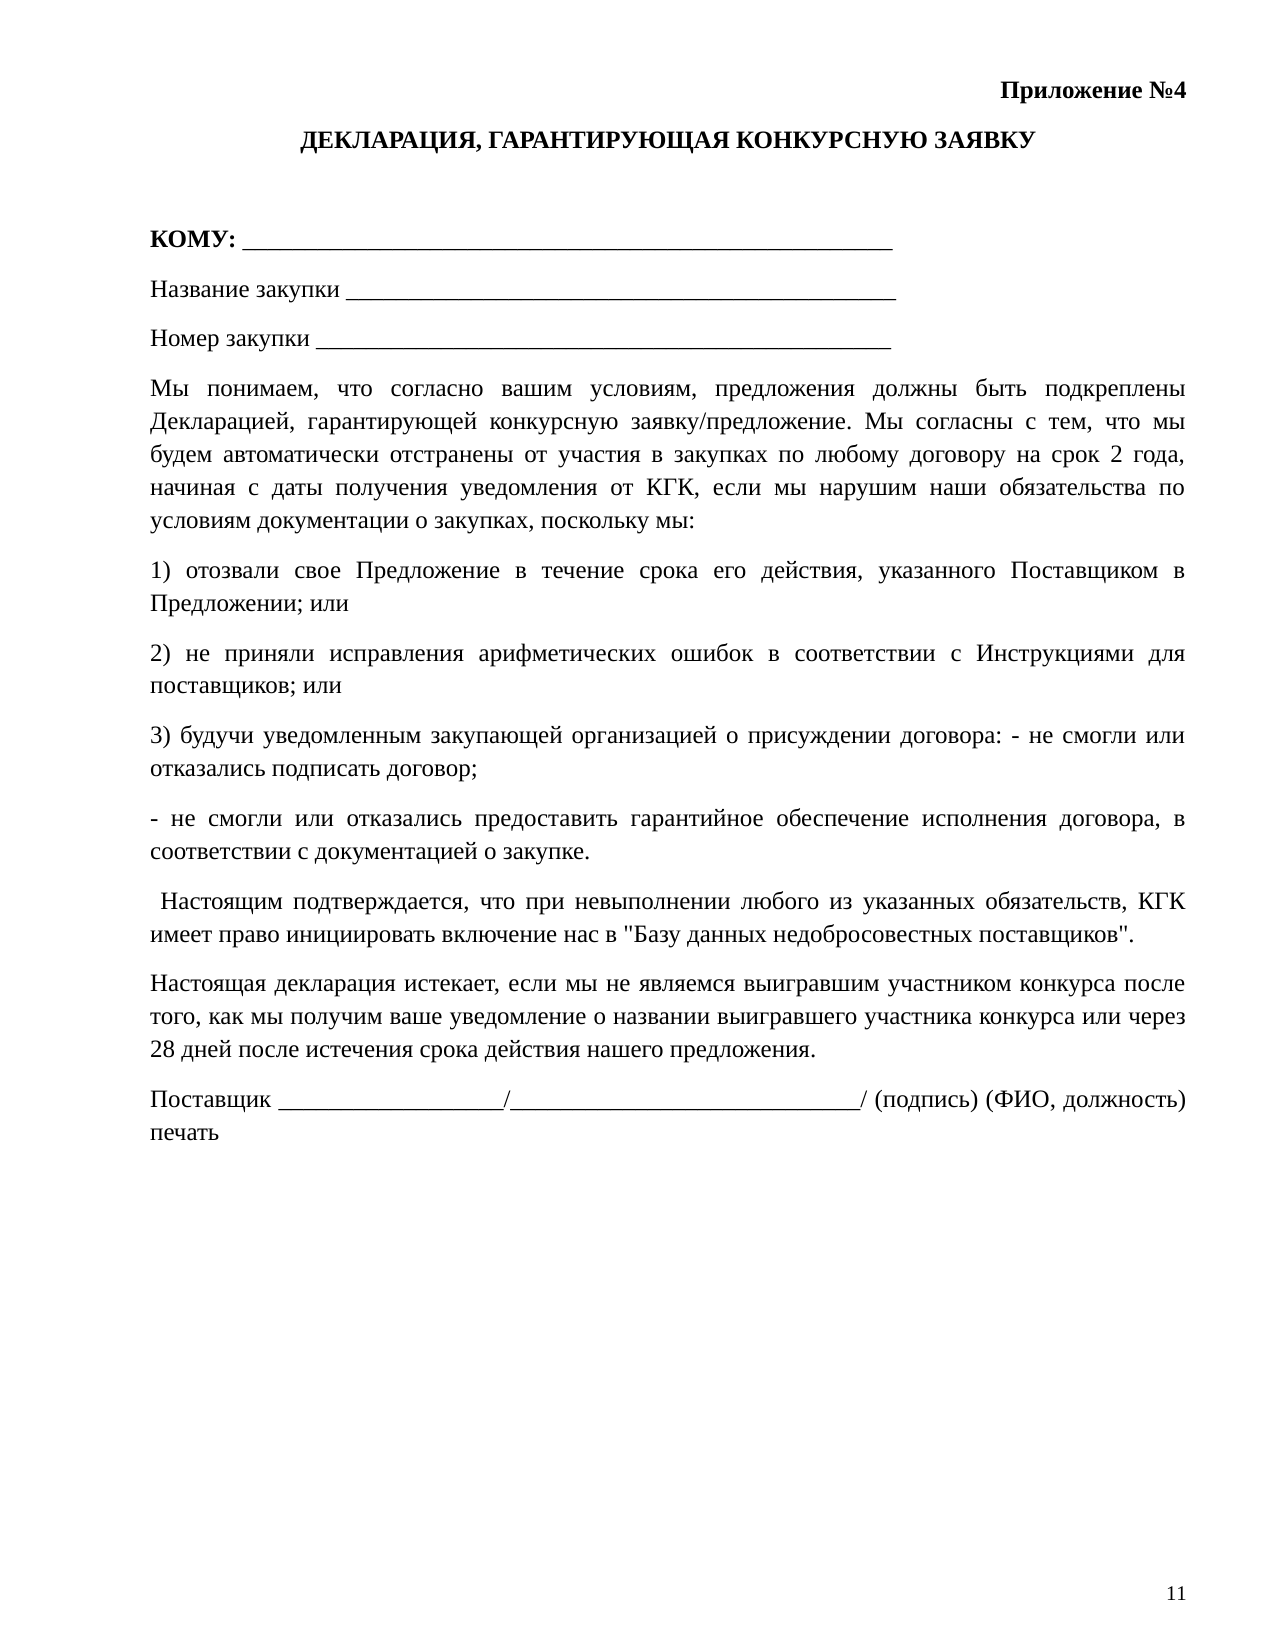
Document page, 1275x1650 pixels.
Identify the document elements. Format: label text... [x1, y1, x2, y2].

text Приложение №4 [150, 75, 1186, 104]
text Кому: ____________________________________________________ [150, 224, 1186, 253]
text Настоящая декларация истекает, если мы не являемся выигравшим участником конкурса после того, как мы получим ваше уведомление о названии выигравшего участника конкурса или через 28 дней после истечения срока действия нашего предложения. [150, 968, 1186, 1063]
text ДЕКЛАРАЦИЯ, гарантирующая конкурсную заявку [150, 125, 1186, 153]
text - не смогли или отказались предоставить гарантийное обеспечение исполнения договора, в соответствии с документацией о закупке. [150, 803, 1186, 865]
text 2) не приняли исправления арифметических ошибок в соответствии с Инструкциями для поставщиков; или [150, 638, 1186, 699]
text 1) отозвали свое Предложение в течение срока его действия, указанного Поставщиком в Предложении; или [150, 555, 1186, 617]
text Поставщик __________________/____________________________/ (подпись) (ФИО, должность) печать [150, 1084, 1186, 1146]
text Настоящим подтверждается, что при невыполнении любого из указанных обязательств, КГК имеет право инициировать включение нас в "Базу данных недобросовестных поставщиков". [150, 886, 1186, 947]
text Номер закупки ______________________________________________ [150, 323, 1186, 352]
text Название закупки ____________________________________________ [150, 274, 1186, 302]
text Мы понимаем, что согласно вашим условиям, предложения должны быть подкреплены Декларацией, гарантирующей конкурсную заявку/предложение. Мы согласны с тем, что мы будем автоматически отстранены от участия в закупках по любому договору на срок 2 года, начиная с даты получения уведомления от КГК, если мы нарушим наши обязательства по условиям документации о закупках, поскольку мы: [150, 373, 1186, 534]
text 3) будучи уведомленным закупающей организацией о присуждении договора: - не смогли или отказались подписать договор; [150, 720, 1186, 782]
